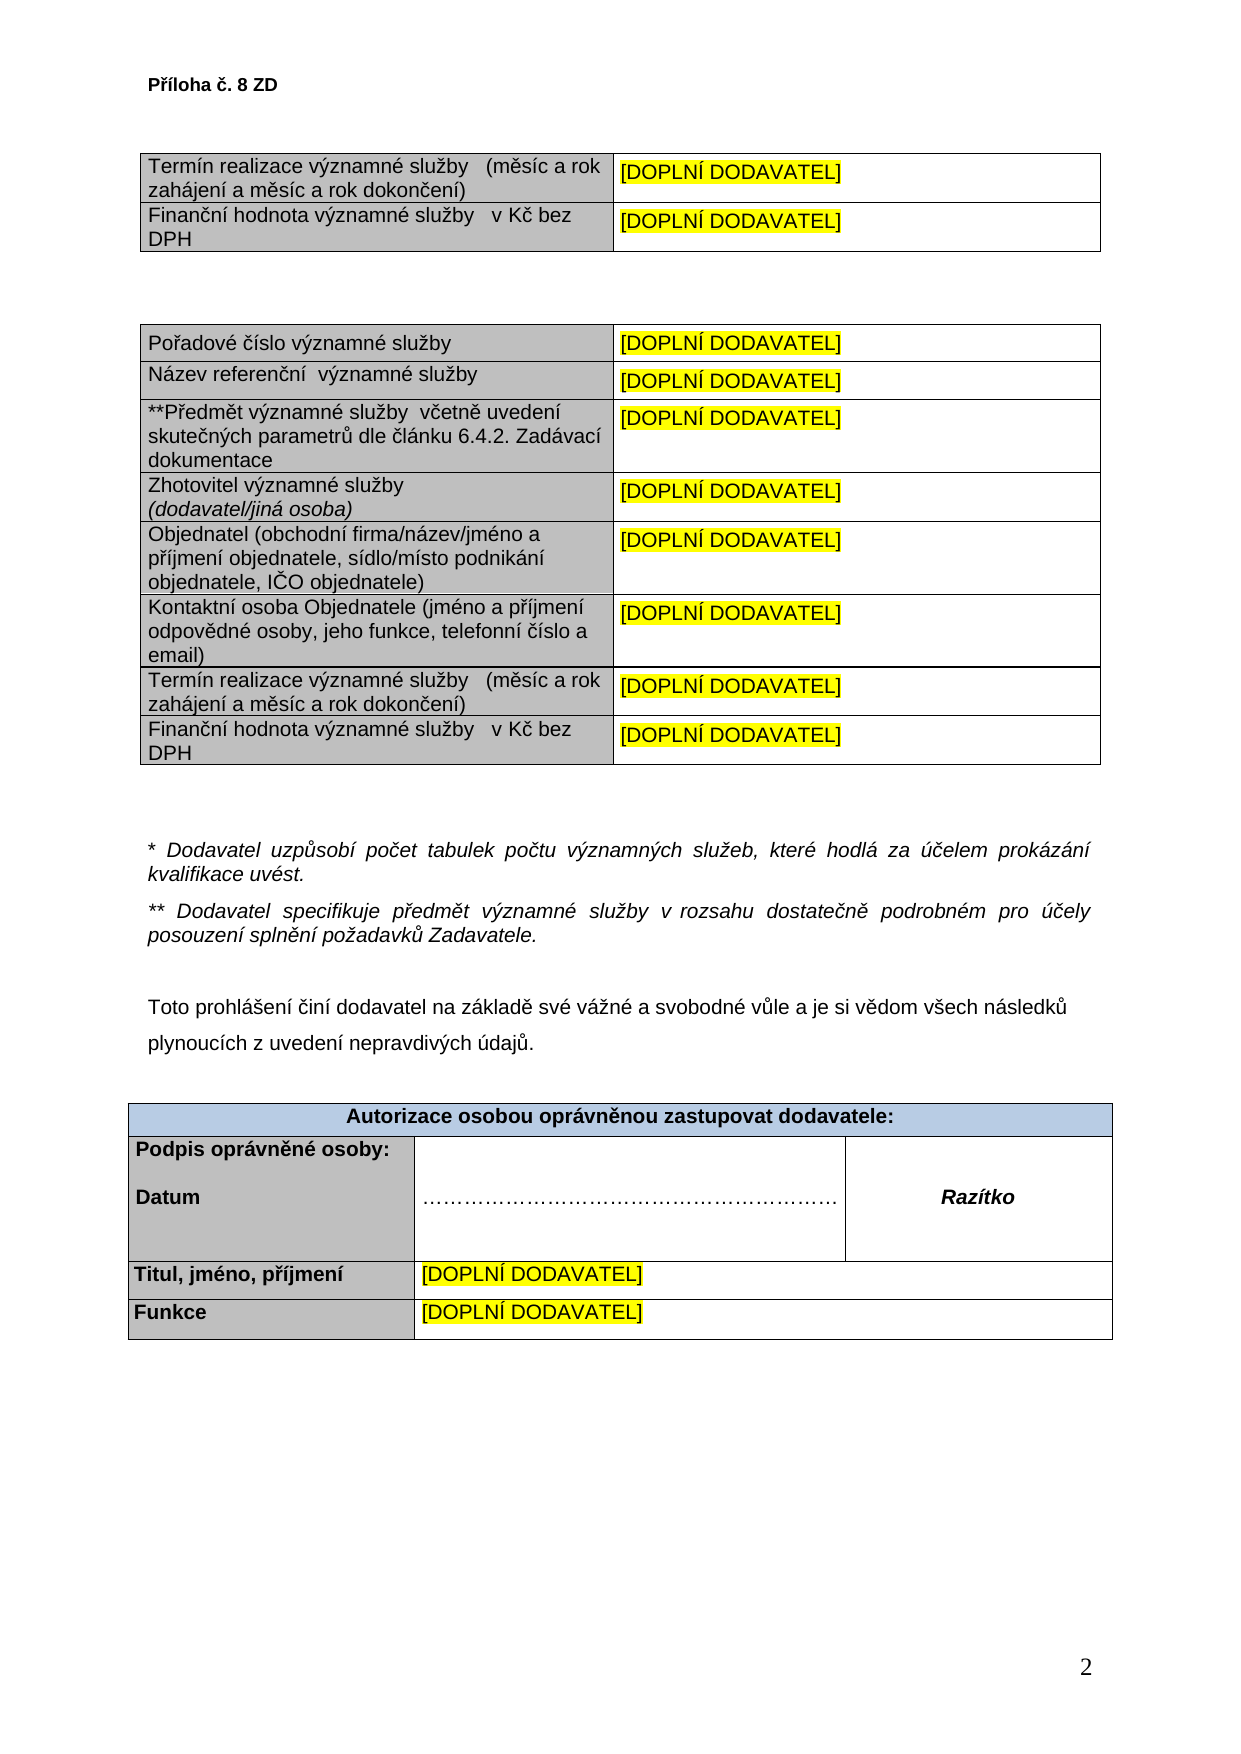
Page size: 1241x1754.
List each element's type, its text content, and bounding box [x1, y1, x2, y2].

table_cell [DOPLNÍ DODAVATEL] [415, 1262, 1112, 1299]
table_cell [DOPLNÍ DODAVATEL] [415, 1300, 1112, 1339]
table_cell Termín realizace významné služby (měsíc a rok zahájení a měsíc a rok dokončení) [141, 154, 613, 202]
table_cell [DOPLNÍ DODAVATEL] [614, 203, 1100, 251]
table_cell Název referenční významné služby [141, 362, 613, 399]
table_cell Objednatel (obchodní firma/název/jméno a příjmení objednatele, sídlo/místo podnikání objednatele, IČO objednatele) [141, 522, 613, 593]
table_cell [DOPLNÍ DODAVATEL] [614, 522, 1100, 593]
text * Dodavatel uzpůsobí počet tabulek počtu významných služeb, které hodlá za účelem prokázání kvalifikace uvést. [148, 838, 1093, 886]
table_header Autorizace osobou oprávněnou zastupovat dodavatele: [129, 1104, 1112, 1136]
table_header Pořadové číslo významné služby [141, 325, 613, 361]
table_cell Razítko [846, 1137, 1112, 1261]
table_cell [DOPLNÍ DODAVATEL] [614, 668, 1100, 715]
table_cell **Předmět významné služby včetně uvedení skutečných parametrů dle článku 6.4.2. Zadávací dokumentace [141, 400, 613, 472]
table_cell Podpis oprávněné osoby: Datum [129, 1137, 414, 1261]
table_cell [DOPLNÍ DODAVATEL] [614, 362, 1100, 399]
text Toto prohlášení činí dodavatel na základě své vážné a svobodné vůle a je si vědom všech následků plynoucích z uvedení nepravdivých údajů. [148, 995, 1093, 1055]
table_cell [DOPLNÍ DODAVATEL] [614, 473, 1100, 521]
table_cell Finanční hodnota významné služby v Kč bez DPH [141, 203, 613, 251]
table_cell Finanční hodnota významné služby v Kč bez DPH [141, 716, 613, 764]
table_cell Funkce [129, 1300, 414, 1339]
table_cell Kontaktní osoba Objednatele (jméno a příjmení odpovědné osoby, jeho funkce, telefonní číslo a email) [141, 595, 613, 666]
table_cell …………………………………………………… [415, 1137, 845, 1261]
table_cell [DOPLNÍ DODAVATEL] [614, 154, 1100, 202]
table_cell Termín realizace významné služby (měsíc a rok zahájení a měsíc a rok dokončení) [141, 668, 613, 715]
table_cell [DOPLNÍ DODAVATEL] [614, 400, 1100, 472]
table_cell [DOPLNÍ DODAVATEL] [614, 595, 1100, 666]
table_header [DOPLNÍ DODAVATEL] [614, 325, 1100, 361]
table_cell Zhotovitel významné služby (dodavatel/jiná osoba) [141, 473, 613, 521]
table_cell [DOPLNÍ DODAVATEL] [614, 716, 1100, 764]
text ** Dodavatel specifikuje předmět významné služby v rozsahu dostatečně podrobném pro účely posouzení splnění požadavků Zadavatele. [148, 899, 1093, 947]
table_cell Titul, jméno, příjmení [129, 1262, 414, 1299]
